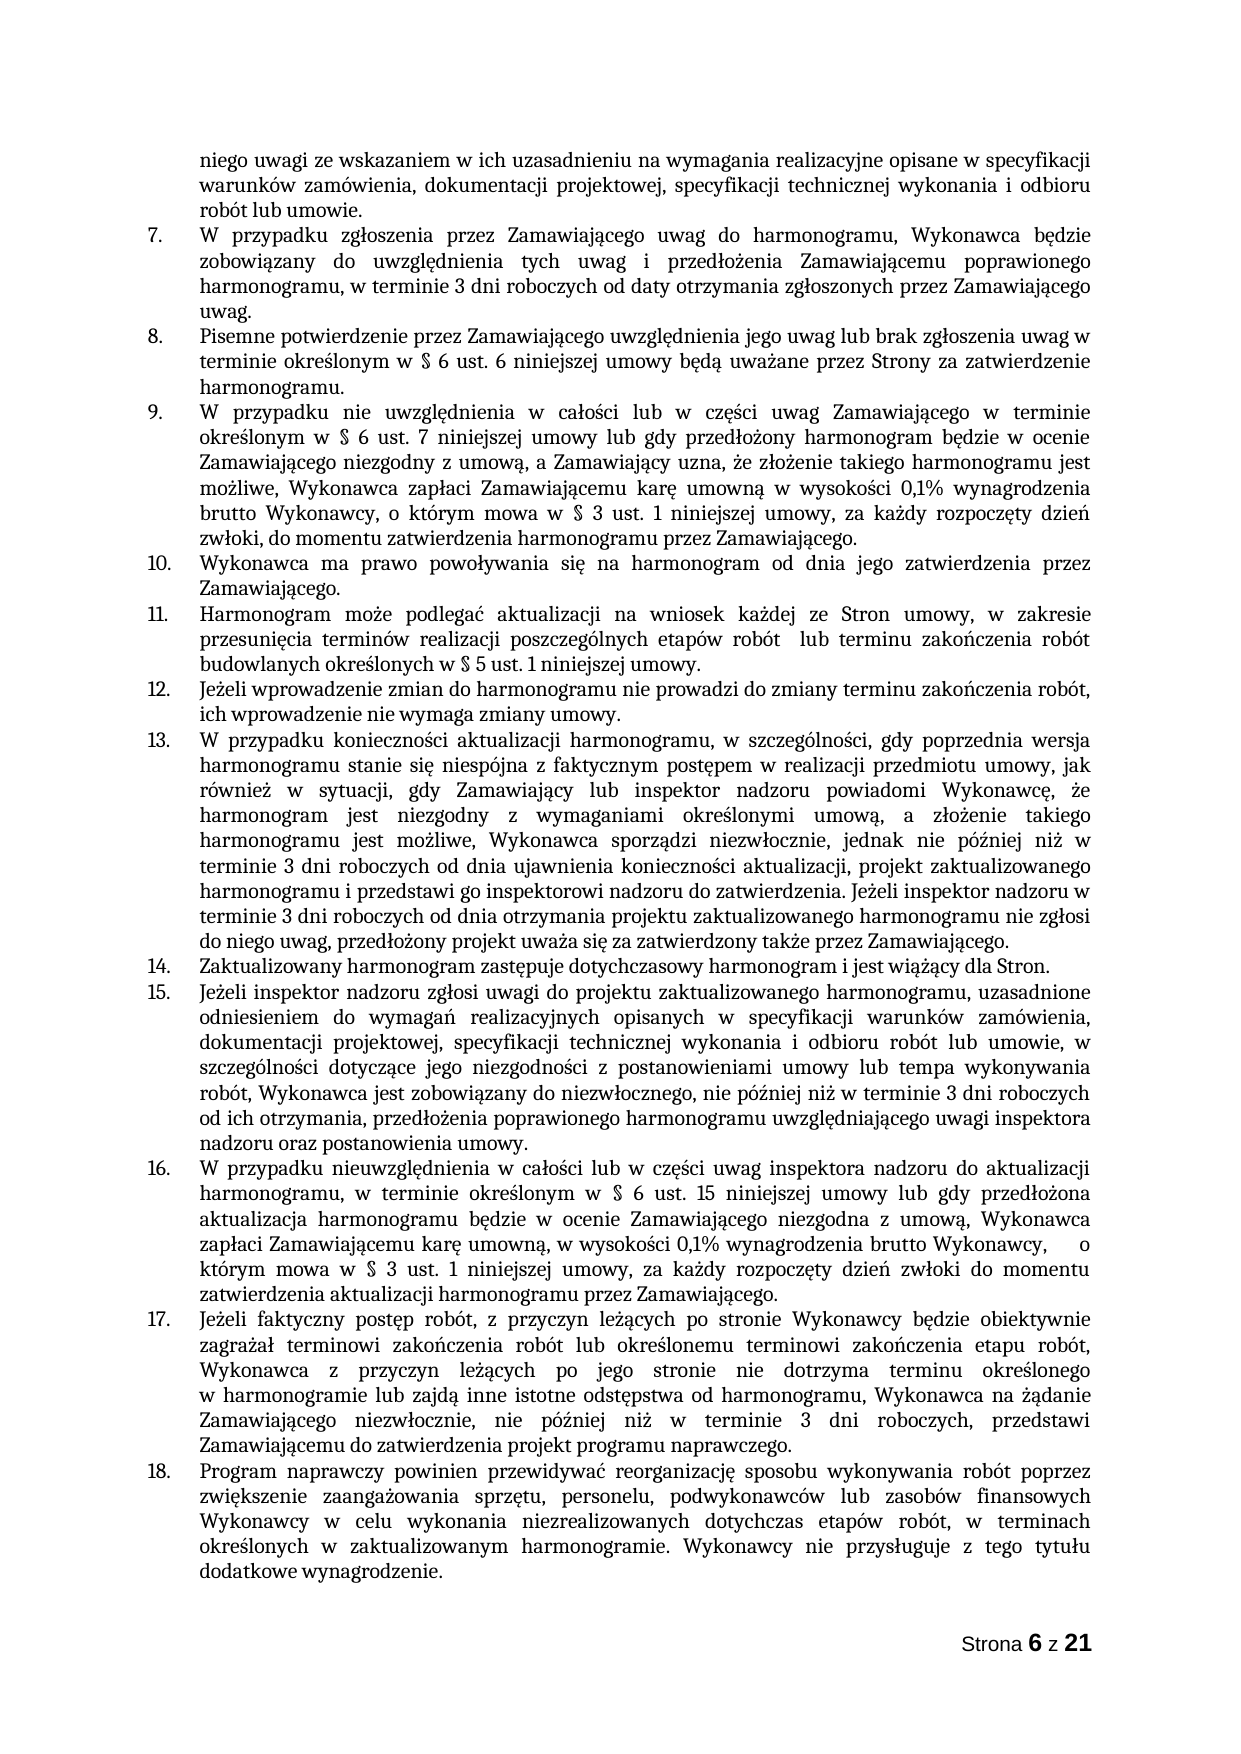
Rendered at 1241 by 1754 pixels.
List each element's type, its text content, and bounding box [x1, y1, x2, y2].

list 10. Wykonawca ma prawo powoływania się na harmonogram od dnia jego zatwierdzenia przez Zamawiającego. [148, 551, 1092, 601]
list 8. Pisemne potwierdzenie przez Zamawiającego uwzględnienia jego uwag lub brak zgłoszenia uwag w terminie określonym w § 6 ust. 6 niniejszej umowy będą uważane przez Strony za zatwierdzenie harmonogramu. [148, 324, 1092, 400]
list 15. Jeżeli inspektor nadzoru zgłosi uwagi do projektu zaktualizowanego harmonogramu, uzasadnione odniesieniem do wymagań realizacyjnych opisanych w specyfikacji warunków zamówienia, dokumentacji projektowej, specyfikacji technicznej wykonania i odbioru robót lub umowie, w szczególności dotyczące jego niezgodności z postanowieniami umowy lub tempa wykonywania robót, Wykonawca jest zobowiązany do niezwłocznego, nie później niż w terminie 3 dni roboczych od ich otrzymania, przedłożenia poprawionego harmonogramu uwzględniającego uwagi inspektora nadzoru oraz postanowienia umowy. [148, 979, 1092, 1156]
list 14. Zaktualizowany harmonogram zastępuje dotychczasowy harmonogram i jest wiążący dla Stron. [148, 954, 1092, 979]
list 17. Jeżeli faktyczny postęp robót, z przyczyn leżących po stronie Wykonawcy będzie obiektywnie zagrażał terminowi zakończenia robót lub określonemu terminowi zakończenia etapu robót, Wykonawca z przyczyn leżących po jego stronie nie dotrzyma terminu określonego w harmonogramie lub zajdą inne istotne odstępstwa od harmonogramu, Wykonawca na żądanie Zamawiającego niezwłocznie, nie później niż w terminie 3 dni roboczych, przedstawi Zamawiającemu do zatwierdzenia projekt programu naprawczego. [148, 1307, 1092, 1458]
list 16. W przypadku nieuwzględnienia w całości lub w części uwag inspektora nadzoru do aktualizacji harmonogramu, w terminie określonym w § 6 ust. 15 niniejszej umowy lub gdy przedłożona aktualizacja harmonogramu będzie w ocenie Zamawiającego niezgodna z umową, Wykonawca zapłaci Zamawiającemu karę umowną, w wysokości 0,1% wynagrodzenia brutto Wykonawcy, o którym mowa w § 3 ust. 1 niniejszej umowy, za każdy rozpoczęty dzień zwłoki do momentu zatwierdzenia aktualizacji harmonogramu przez Zamawiającego. [148, 1156, 1092, 1307]
list 9. W przypadku nie uwzględnienia w całości lub w części uwag Zamawiającego w terminie określonym w § 6 ust. 7 niniejszej umowy lub gdy przedłożony harmonogram będzie w ocenie Zamawiającego niezgodny z umową, a Zamawiający uzna, że złożenie takiego harmonogramu jest możliwe, Wykonawca zapłaci Zamawiającemu karę umowną w wysokości 0,1% wynagrodzenia brutto Wykonawcy, o którym mowa w § 3 ust. 1 niniejszej umowy, za każdy rozpoczęty dzień zwłoki, do momentu zatwierdzenia harmonogramu przez Zamawiającego. [148, 400, 1092, 551]
list 18. Program naprawczy powinien przewidywać reorganizację sposobu wykonywania robót poprzez zwiększenie zaangażowania sprzętu, personelu, podwykonawców lub zasobów finansowych Wykonawcy w celu wykonania niezrealizowanych dotychczas etapów robót, w terminach określonych w zaktualizowanym harmonogramie. Wykonawcy nie przysługuje z tego tytułu dodatkowe wynagrodzenie. [148, 1458, 1092, 1584]
list 13. W przypadku konieczności aktualizacji harmonogramu, w szczególności, gdy poprzednia wersja harmonogramu stanie się niespójna z faktycznym postępem w realizacji przedmiotu umowy, jak również w sytuacji, gdy Zamawiający lub inspektor nadzoru powiadomi Wykonawcę, że harmonogram jest niezgodny z wymaganiami określonymi umową, a złożenie takiego harmonogramu jest możliwe, Wykonawca sporządzi niezwłocznie, jednak nie później niż w terminie 3 dni roboczych od dnia ujawnienia konieczności aktualizacji, projekt zaktualizowanego harmonogramu i przedstawi go inspektorowi nadzoru do zatwierdzenia. Jeżeli inspektor nadzoru w terminie 3 dni roboczych od dnia otrzymania projektu zaktualizowanego harmonogramu nie zgłosi do niego uwag, przedłożony projekt uważa się za zatwierdzony także przez Zamawiającego. [148, 727, 1092, 954]
list 7. W przypadku zgłoszenia przez Zamawiającego uwag do harmonogramu, Wykonawca będzie zobowiązany do uwzględnienia tych uwag i przedłożenia Zamawiającemu poprawionego harmonogramu, w terminie 3 dni roboczych od daty otrzymania zgłoszonych przez Zamawiającego uwag. [148, 223, 1092, 324]
list 11. Harmonogram może podlegać aktualizacji na wniosek każdej ze Stron umowy, w zakresie przesunięcia terminów realizacji poszczególnych etapów robót lub terminu zakończenia robót budowlanych określonych w § 5 ust. 1 niniejszej umowy. [148, 601, 1092, 677]
list 12. Jeżeli wprowadzenie zmian do harmonogramu nie prowadzi do zmiany terminu zakończenia robót, ich wprowadzenie nie wymaga zmiany umowy. [148, 677, 1092, 727]
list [148, 148, 1092, 223]
